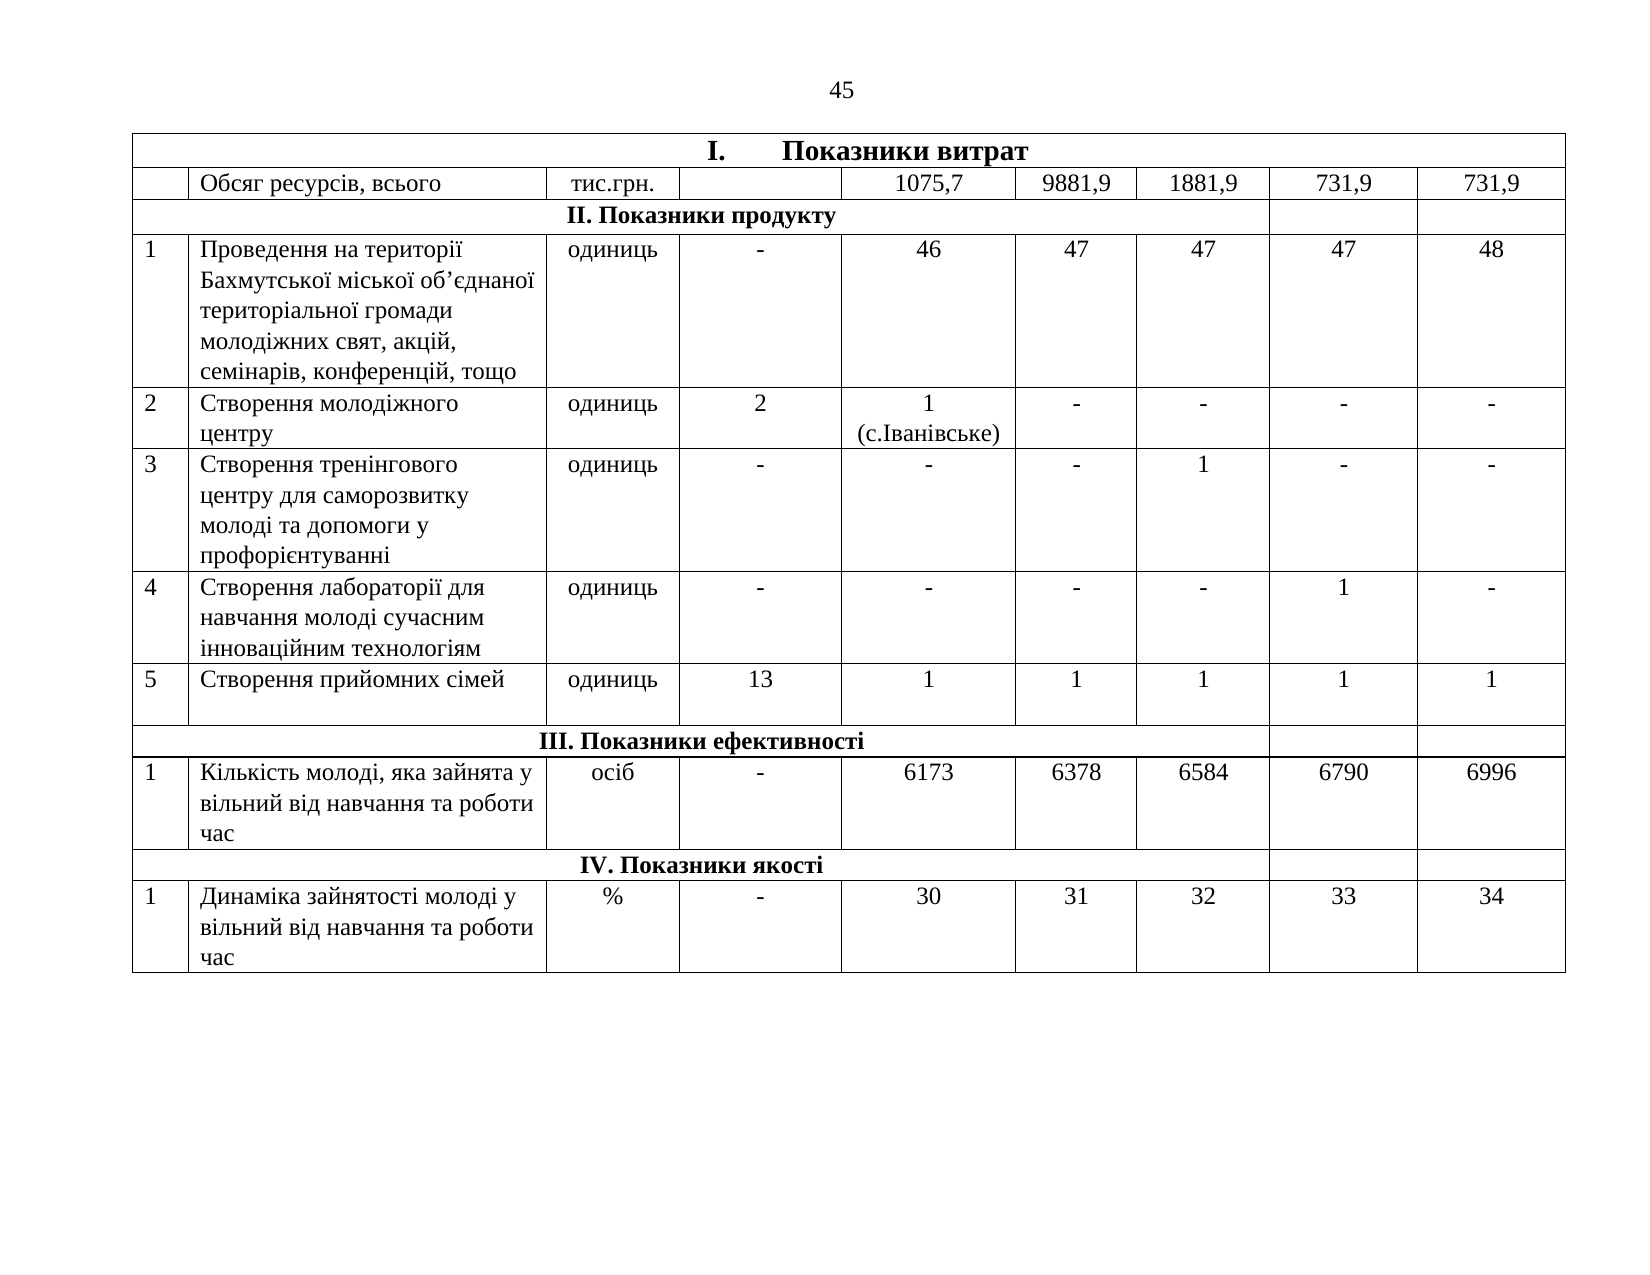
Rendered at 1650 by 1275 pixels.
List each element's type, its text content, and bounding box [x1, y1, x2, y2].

table_cell - [1137, 572, 1269, 663]
table_cell 1 [1137, 449, 1269, 571]
table_cell 47 [1137, 235, 1269, 387]
table_cell 46 [842, 235, 1015, 387]
table_cell - [680, 572, 841, 663]
table_cell [1270, 200, 1417, 233]
table_cell 2 [133, 388, 188, 448]
table_cell 2 [680, 388, 841, 448]
table_cell ІІ. Показники продукту [133, 200, 1269, 233]
table_cell Створення молодіжного центру [189, 388, 546, 448]
table_cell - [680, 235, 841, 387]
table_cell 5 [133, 664, 188, 725]
table_cell - [680, 881, 841, 972]
table_cell 1 [133, 235, 188, 387]
table_cell - [1016, 449, 1136, 571]
table_cell 1 [133, 881, 188, 972]
table_cell 32 [1137, 881, 1269, 972]
table_cell [1270, 850, 1417, 880]
table_cell 1 [1418, 664, 1565, 725]
table_cell - [680, 758, 841, 849]
table_cell 1 [1137, 664, 1269, 725]
table_cell 30 [842, 881, 1015, 972]
table_cell [133, 168, 188, 199]
table_cell 1 (с.Іванівське) [842, 388, 1015, 448]
table_cell 47 [1270, 235, 1417, 387]
table_cell ІV. Показники якості [133, 850, 1269, 880]
table_cell ІІІ. Показники ефективності [133, 726, 1269, 756]
table_cell 6996 [1418, 758, 1565, 849]
table_cell [1418, 726, 1565, 756]
table_cell Кількість молоді, яка зайнята у вільний від навчання та роботи час [189, 758, 546, 849]
table_cell 6173 [842, 758, 1015, 849]
table_cell [1418, 200, 1565, 233]
table_cell 9881,9 [1016, 168, 1136, 199]
table_cell 4 [133, 572, 188, 663]
table_cell - [1418, 449, 1565, 571]
table_cell одиниць [547, 664, 679, 725]
table_cell Показники витрат [133, 134, 1565, 167]
table_cell - [1270, 449, 1417, 571]
table_cell 13 [680, 664, 841, 725]
table_cell одиниць [547, 572, 679, 663]
table_cell - [1016, 388, 1136, 448]
table_cell 34 [1418, 881, 1565, 972]
table_cell 47 [1016, 235, 1136, 387]
table_cell - [1418, 572, 1565, 663]
table_cell 6584 [1137, 758, 1269, 849]
table_cell 48 [1418, 235, 1565, 387]
table_cell 31 [1016, 881, 1136, 972]
table_cell - [842, 572, 1015, 663]
table_cell 1 [1016, 664, 1136, 725]
table_cell - [1418, 388, 1565, 448]
table_cell одиниць [547, 449, 679, 571]
table_cell 3 [133, 449, 188, 571]
table_cell % [547, 881, 679, 972]
table_cell осіб [547, 758, 679, 849]
table_cell Проведення на території Бахмутської міської об’єднаної територіальної громади молодіжних свят, акцій, семінарів, конференцій, тощо [189, 235, 546, 387]
table_cell - [1016, 572, 1136, 663]
table_cell одиниць [547, 235, 679, 387]
table_cell тис.грн. [547, 168, 679, 199]
table_cell Обсяг ресурсів, всього [189, 168, 546, 199]
table_cell - [1137, 388, 1269, 448]
table_cell Створення тренінгового центру для саморозвитку молоді та допомоги у профорієнтуванні [189, 449, 546, 571]
table_cell 1075,7 [842, 168, 1015, 199]
table_cell 1 [133, 758, 188, 849]
table_cell - [1270, 388, 1417, 448]
table_cell 1 [1270, 572, 1417, 663]
table_cell 1881,9 [1137, 168, 1269, 199]
table_cell Створення лабораторії для навчання молоді сучасним інноваційним технологіям [189, 572, 546, 663]
table_cell 33 [1270, 881, 1417, 972]
table_cell 731,9 [1270, 168, 1417, 199]
table_cell Створення прийомних сімей [189, 664, 546, 725]
table_cell 6378 [1016, 758, 1136, 849]
table_cell одиниць [547, 388, 679, 448]
table_cell 6790 [1270, 758, 1417, 849]
table_cell [1418, 850, 1565, 880]
table_cell 1 [842, 664, 1015, 725]
table_cell [680, 168, 841, 199]
table_cell - [680, 449, 841, 571]
table_cell 731,9 [1418, 168, 1565, 199]
table_cell 1 [1270, 664, 1417, 725]
table_cell Динаміка зайнятості молоді у вільний від навчання та роботи час [189, 881, 546, 972]
table_cell [1270, 726, 1417, 756]
table_cell - [842, 449, 1015, 571]
